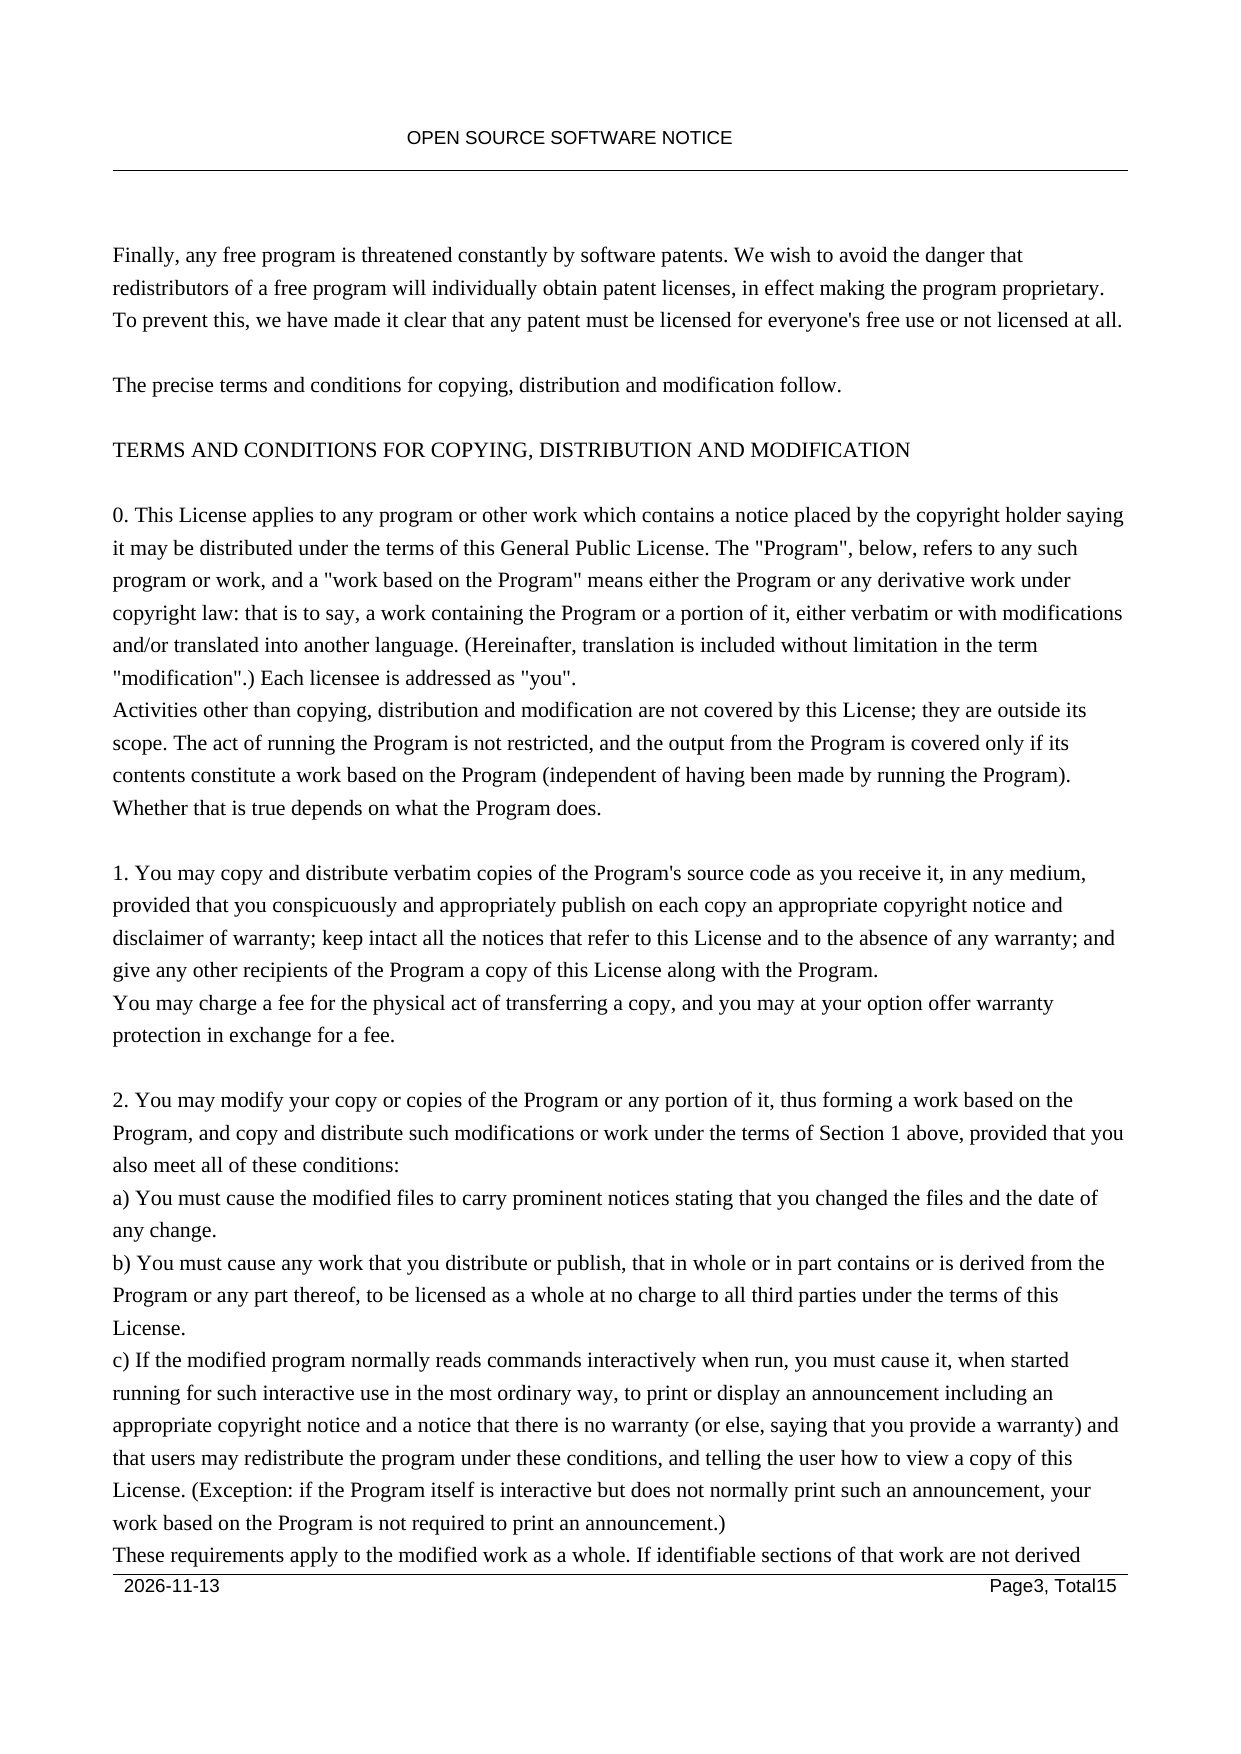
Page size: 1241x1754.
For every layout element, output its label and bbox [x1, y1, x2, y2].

text [112, 206, 1128, 1571]
